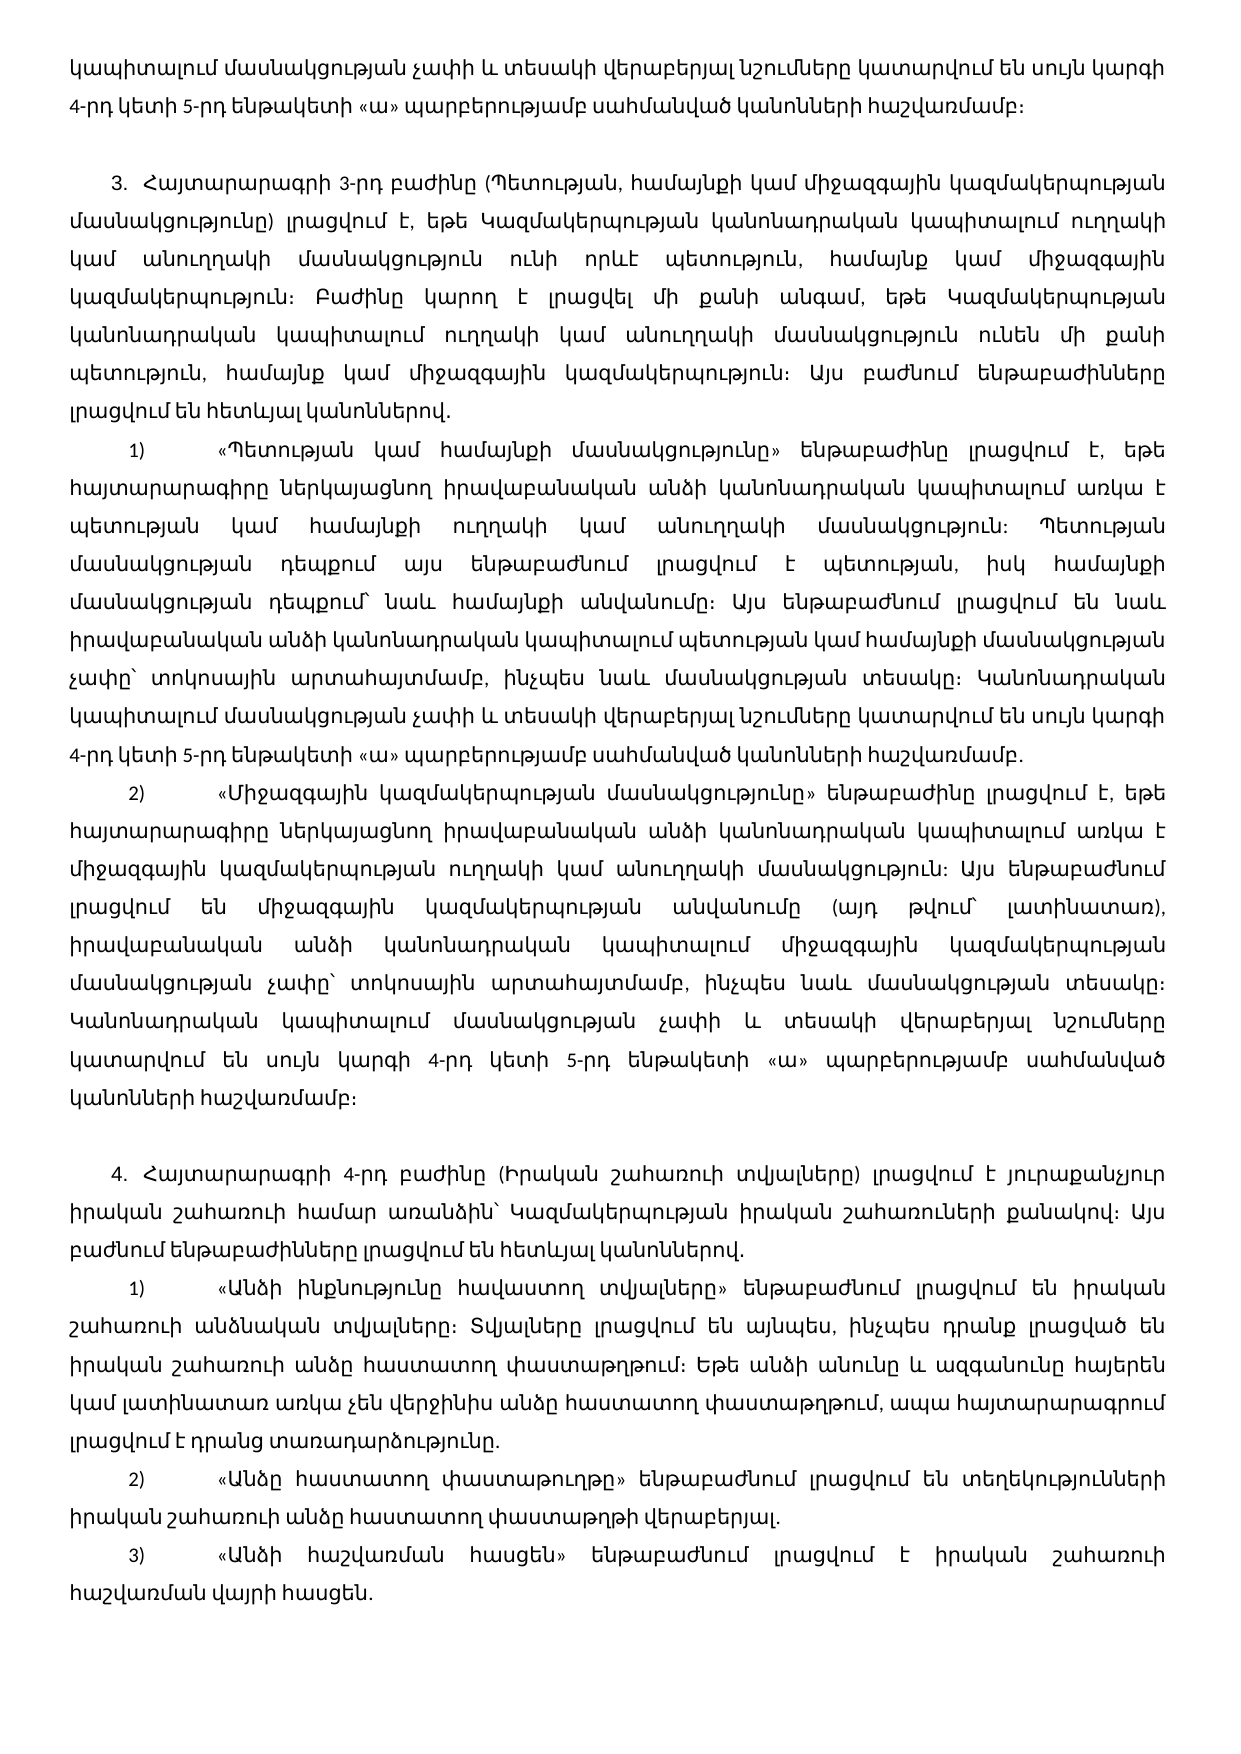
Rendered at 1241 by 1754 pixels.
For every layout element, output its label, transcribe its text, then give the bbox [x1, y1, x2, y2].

list «Անձի ինքնությունը հավաստող տվյալները» ենթաբաժնում լրացվում են իրական շահառուի անձնական տվյալները։ Տվյալները լրացվում են այնպես, ինչպես դրանք լրացված են իրական շահառուի անձը հաստատող փաստաթղթում։ Եթե անձի անունը և ազգանունը հայերեն կամ լատինատառ առկա չեն վերջինիս անձը հաստատող փաստաթղթում, ապա հայտարարագրում լրացվում է դրանց տառադարձությունը. [69, 1276, 1167, 1453]
list Հայտարարագրի 3-րդ բաժինը (Պետության, համայնքի կամ միջազգային կազմակերպության մասնակցությունը) լրացվում է, եթե Կազմակերպության կանոնադրական կապիտալում ուղղակի կամ անուղղակի մասնակցություն ունի որևէ պետություն, համայնք կամ միջազգային կազմակերպություն։ Բաժինը կարող է լրացվել մի քանի անգամ, եթե Կազմակերպության կանոնադրական կապիտալում ուղղակի կամ անուղղակի մասնակցություն ունեն մի քանի պետություն, համայնք կամ միջազգային կազմակերպություն։ Այս բաժնում ենթաբաժինները լրացվում են հետևյալ կանոններով․ [69, 170, 1167, 424]
list «Անձի հաշվառման հասցեն» ենթաբաժնում լրացվում է իրական շահառուի հաշվառման վայրի հասցեն. [69, 1542, 1167, 1606]
list Հայտարարագրի 4-րդ բաժինը (Իրական շահառուի տվյալները) լրացվում է յուրաքանչյուր իրական շահառուի համար առանձին՝ Կազմակերպության իրական շահառուների քանակով։ Այս բաժնում ենթաբաժինները լրացվում են հետևյալ կանոններով․ [69, 1161, 1167, 1263]
list «Միջազգային կազմակերպության մասնակցությունը» ենթաբաժինը լրացվում է, եթե հայտարարագիրը ներկայացնող իրավաբանական անձի կանոնադրական կապիտալում առկա է միջազգային կազմակերպության ուղղակի կամ անուղղակի մասնակցություն: Այս ենթաբաժնում լրացվում են միջազգային կազմակերպության անվանումը (այդ թվում՝ լատինատառ), իրավաբանական անձի կանոնադրական կապիտալում միջազգային կազմակերպության մասնակցության չափը՝ տոկոսային արտահայտմամբ, ինչպես նաև մասնակցության տեսակը։ Կանոնադրական կապիտալում մասնակցության չափի և տեսակի վերաբերյալ նշումները կատարվում են սույն կարգի 4-րդ կետի 5-րդ ենթակետի «ա» պարբերությամբ սահմանված կանոնների հաշվառմամբ։ [69, 780, 1167, 1110]
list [69, 56, 1167, 119]
list «Պետության կամ համայնքի մասնակցությունը» ենթաբաժինը լրացվում է, եթե հայտարարագիրը ներկայացնող իրավաբանական անձի կանոնադրական կապիտալում առկա է պետության կամ համայնքի ուղղակի կամ անուղղակի մասնակցություն: Պետության մասնակցության դեպքում այս ենթաբաժնում լրացվում է պետության, իսկ համայնքի մասնակցության դեպքում՝ նաև համայնքի անվանումը։ Այս ենթաբաժնում լրացվում են նաև իրավաբանական անձի կանոնադրական կապիտալում պետության կամ համայնքի մասնակցության չափը՝ տոկոսային արտահայտմամբ, ինչպես նաև մասնակցության տեսակը։ Կանոնադրական կապիտալում մասնակցության չափի և տեսակի վերաբերյալ նշումները կատարվում են սույն կարգի 4-րդ կետի 5-րդ ենթակետի «ա» պարբերությամբ սահմանված կանոնների հաշվառմամբ. [69, 437, 1167, 767]
list «Անձը հաստատող փաստաթուղթը» ենթաբաժնում լրացվում են տեղեկությունների իրական շահառուի անձը հաստատող փաստաթղթի վերաբերյալ. [69, 1466, 1167, 1530]
